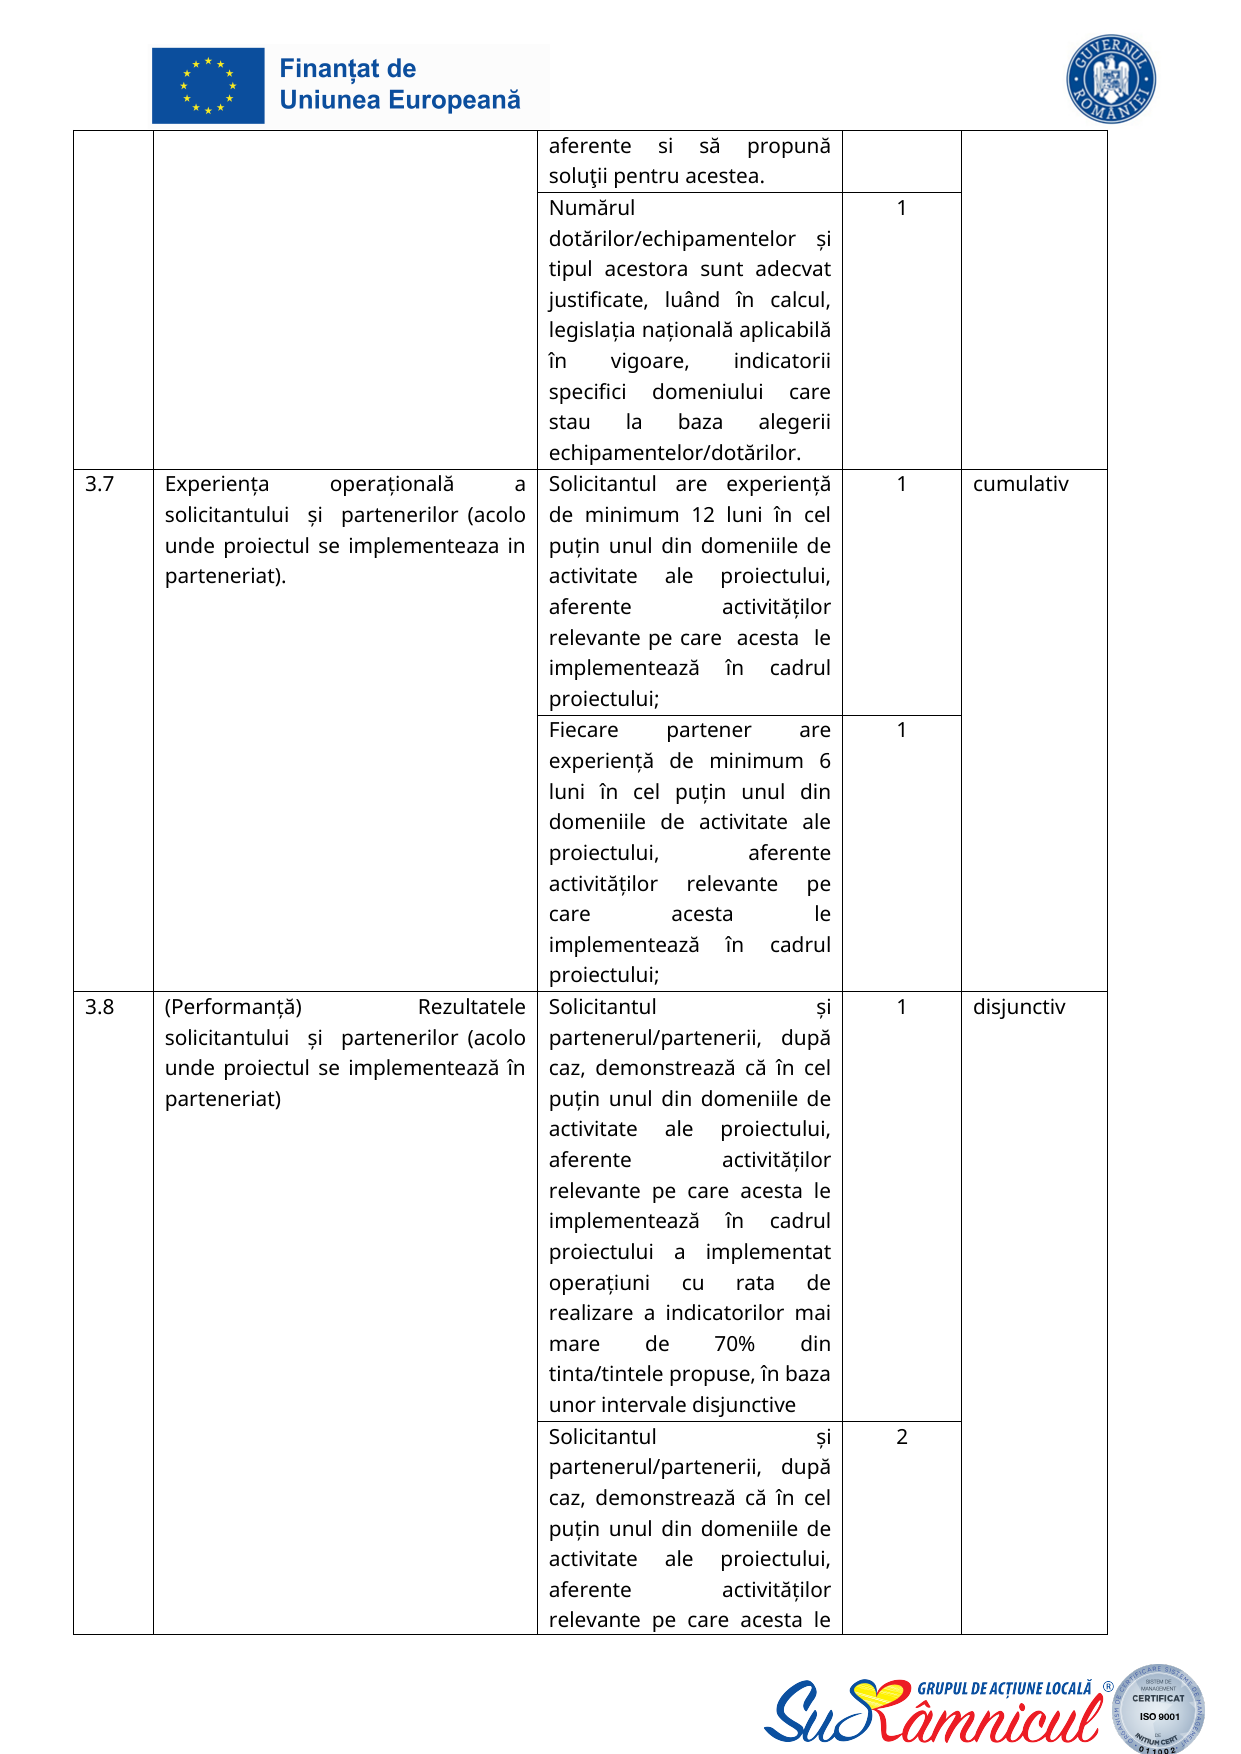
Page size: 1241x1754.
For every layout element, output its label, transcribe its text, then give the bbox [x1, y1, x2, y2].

table_cell (Performanță) Rezultatele solicitantului și partenerilor (acolo unde proiectul se implementează în parteneriat) [154, 992, 537, 1634]
table_cell 1 [843, 193, 961, 468]
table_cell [538, 1422, 842, 1634]
table_cell cumulativ [962, 470, 1107, 991]
table_cell disjunctiv [962, 992, 1107, 1634]
table_cell 1 [843, 131, 961, 192]
table_cell Numărul dotărilor/echipamentelor și tipul acestora sunt adecvat justificate, luând în calcul, legislația națională aplicabilă în vigoare, indicatorii specifici domeniului care stau la baza alegerii echipamentelor/dotărilor. [538, 193, 842, 468]
table_cell 3.7 [74, 470, 153, 991]
table_cell Solicitantul are experiență de minimum 12 luni în cel puțin unul din domeniile de activitate ale proiectului, aferente activităților relevante pe care acesta le implementează în cadrul proiectului; [538, 470, 842, 714]
picture [750, 1661, 1209, 1754]
picture [147, 44, 550, 129]
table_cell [538, 131, 842, 192]
table_cell Experiența operațională a solicitantului și partenerilor (acolo unde proiectul se implementeaza in parteneriat). [154, 470, 537, 991]
table_cell Fiecare partener are experiență de minimum 6 luni în cel puțin unul din domeniile de activitate ale proiectului, aferente activităților relevante pe care acesta le implementează în cadrul proiectului; [538, 716, 842, 991]
table_cell 2 [843, 1422, 961, 1634]
table_cell 1 [843, 992, 961, 1421]
table_cell 3.8 [74, 992, 153, 1634]
table_cell 1 [843, 716, 961, 991]
picture [1062, 29, 1163, 129]
table_cell Solicitantul și partenerul/partenerii, după caz, demonstrează că în cel puțin unul din domeniile de activitate ale proiectului, aferente activităților relevante pe care acesta le implementează în cadrul proiectului a implementat operațiuni cu rata de realizare a indicatorilor mai mare de 70% din tinta/tintele propuse, în baza unor intervale disjunctive [538, 992, 842, 1421]
table_cell 1 [843, 470, 961, 714]
